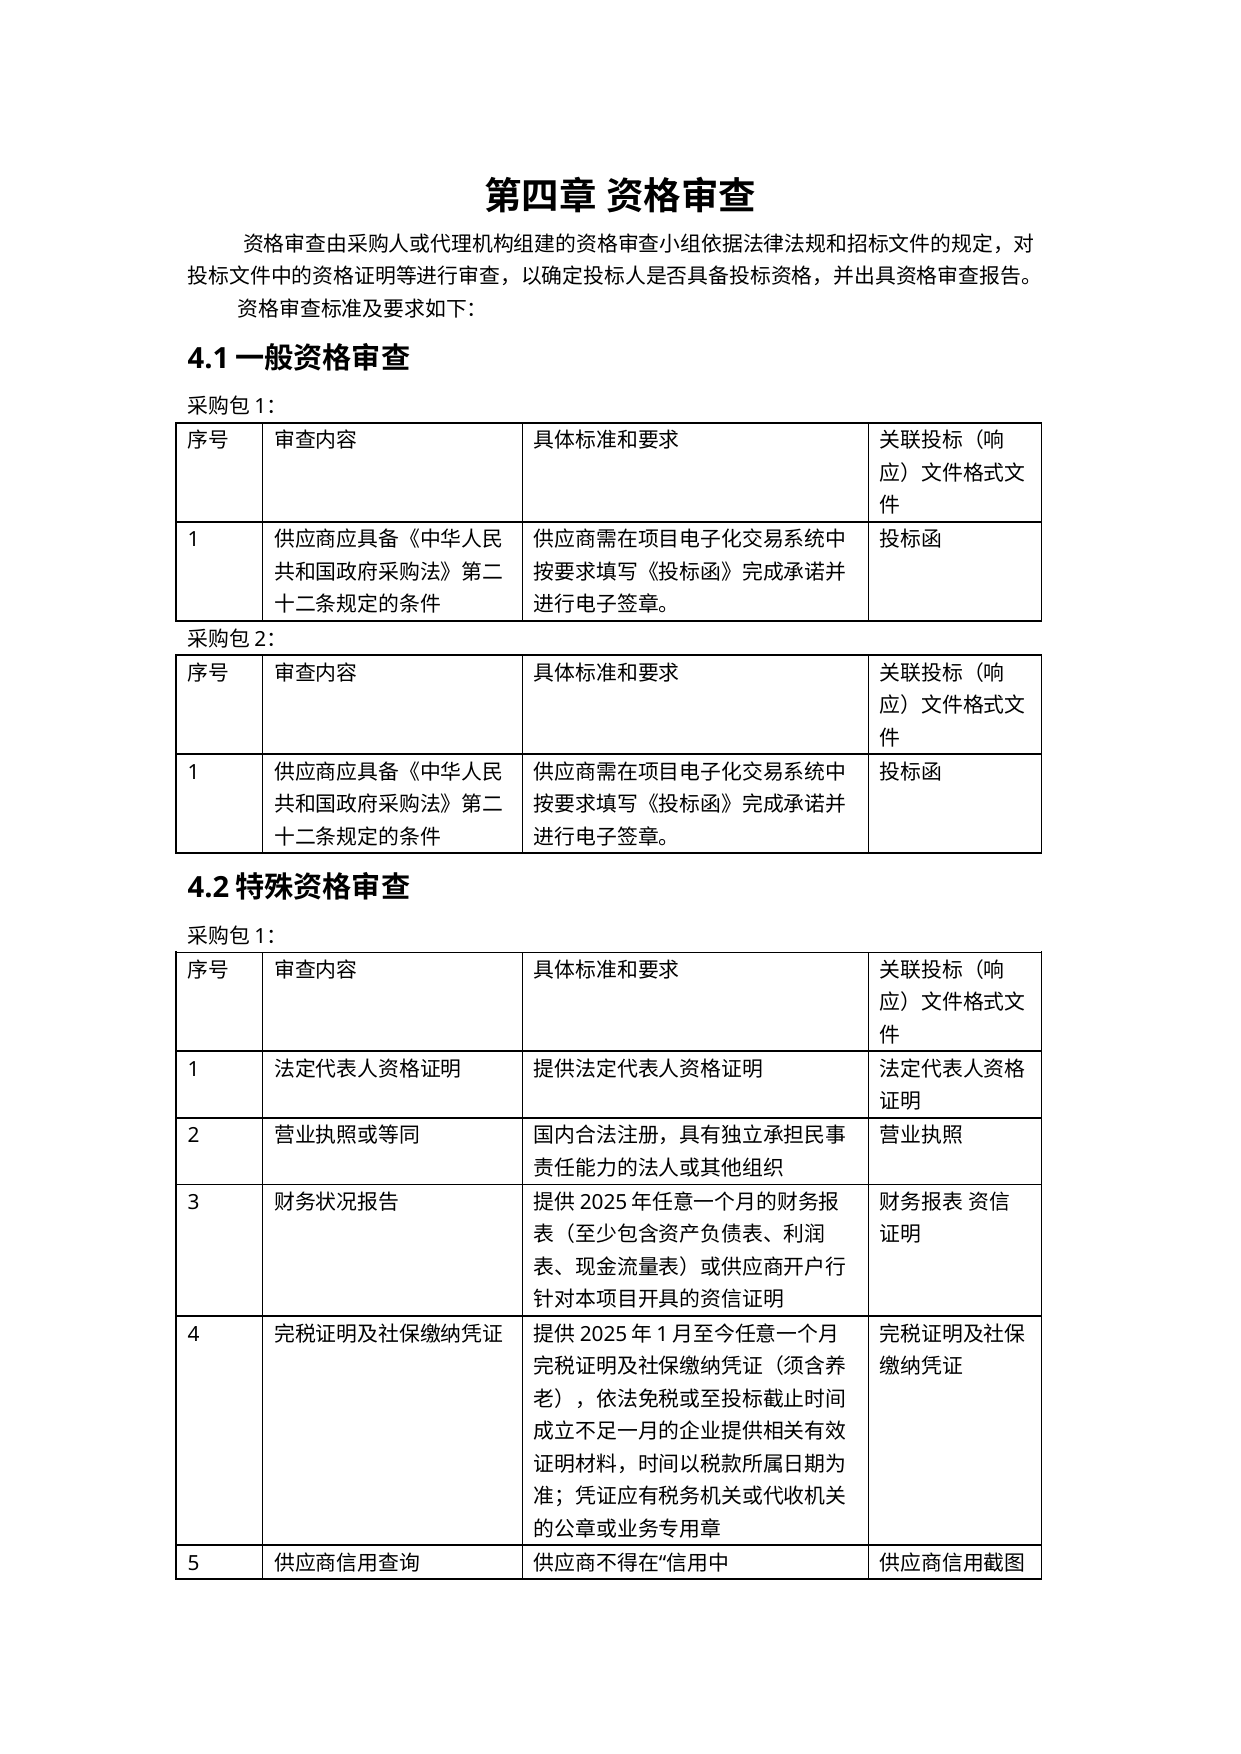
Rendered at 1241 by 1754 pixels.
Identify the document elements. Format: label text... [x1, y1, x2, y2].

table_cell 供应商应具备《中华人民共和国政府采购法》第二十二条规定的条件 [263, 523, 522, 620]
text 采购包1： [187, 919, 1053, 951]
table_cell 完税证明及社保缴纳凭证 [263, 1317, 522, 1544]
table_cell 供应商需在项目电子化交易系统中按要求填写《投标函》完成承诺并进行电子签章。 [523, 755, 868, 852]
text 资格审查标准及要求如下： [187, 292, 1053, 324]
table_header 关联投标（响应）文件格式文件 [869, 656, 1041, 753]
table_cell 供应商应具备《中华人民共和国政府采购法》第二十二条规定的条件 [263, 755, 522, 852]
table_cell 供应商信用截图 [869, 1546, 1041, 1578]
table_cell 提供2025年任意一个月的财务报表（至少包含资产负债表、利润表、现金流量表）或供应商开户行针对本项目开具的资信证明 [523, 1185, 868, 1315]
table_cell 1 [177, 523, 262, 620]
table_cell 3 [177, 1185, 262, 1315]
table_cell 5 [177, 1546, 262, 1578]
table_cell 财务报表 资信证明 [869, 1185, 1041, 1315]
table_header 关联投标（响应）文件格式文件 [869, 953, 1041, 1050]
table_cell 完税证明及社保缴纳凭证 [869, 1317, 1041, 1544]
table_cell 提供法定代表人资格证明 [523, 1052, 868, 1117]
text 第四章 资格审查 [187, 162, 1053, 227]
table_header 审查内容 [263, 656, 522, 753]
table_cell 提供2025年1月至今任意一个月完税证明及社保缴纳凭证（须含养老），依法免税或至投标截止时间成立不足一月的企业提供相关有效证明材料，时间以税款所属日期为准；凭证应有税务机关或代收机关的公章或业务专用章 [523, 1317, 868, 1544]
table_cell 财务状况报告 [263, 1185, 522, 1315]
table_header 序号 [177, 953, 262, 1050]
text 资格审查由采购人或代理机构组建的资格审查小组依据法律法规和招标文件的规定，对投标文件中的资格证明等进行审查，以确定投标人是否具备投标资格，并出具资格审查报告。 [187, 227, 1053, 292]
table_cell 1 [177, 1052, 262, 1117]
table_cell 营业执照或等同 [263, 1119, 522, 1183]
table_header 关联投标（响应）文件格式文件 [869, 424, 1041, 521]
table_header 审查内容 [263, 953, 522, 1050]
table_header 序号 [177, 656, 262, 753]
table_header 具体标准和要求 [523, 424, 868, 521]
table_cell 1 [177, 755, 262, 852]
table_cell 法定代表人资格证明 [263, 1052, 522, 1117]
text 4.1一般资格审查 [187, 324, 1053, 389]
table_cell 投标函 [869, 755, 1041, 852]
table_header 序号 [177, 424, 262, 521]
table_header 具体标准和要求 [523, 656, 868, 753]
table_cell 供应商需在项目电子化交易系统中按要求填写《投标函》完成承诺并进行电子签章。 [523, 523, 868, 620]
table_cell 2 [177, 1119, 262, 1183]
table_header 具体标准和要求 [523, 953, 868, 1050]
table_cell 营业执照 [869, 1119, 1041, 1183]
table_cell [523, 1546, 868, 1578]
table_cell 国内合法注册，具有独立承担民事责任能力的法人或其他组织 [523, 1119, 868, 1183]
table_cell 法定代表人资格证明 [869, 1052, 1041, 1117]
text 采购包2： [187, 622, 1053, 654]
table_cell 供应商信用查询 [263, 1546, 522, 1578]
table_cell 投标函 [869, 523, 1041, 620]
table_cell 4 [177, 1317, 262, 1544]
text 4.2特殊资格审查 [187, 854, 1053, 919]
table_header 审查内容 [263, 424, 522, 521]
text 采购包1： [187, 389, 1053, 422]
